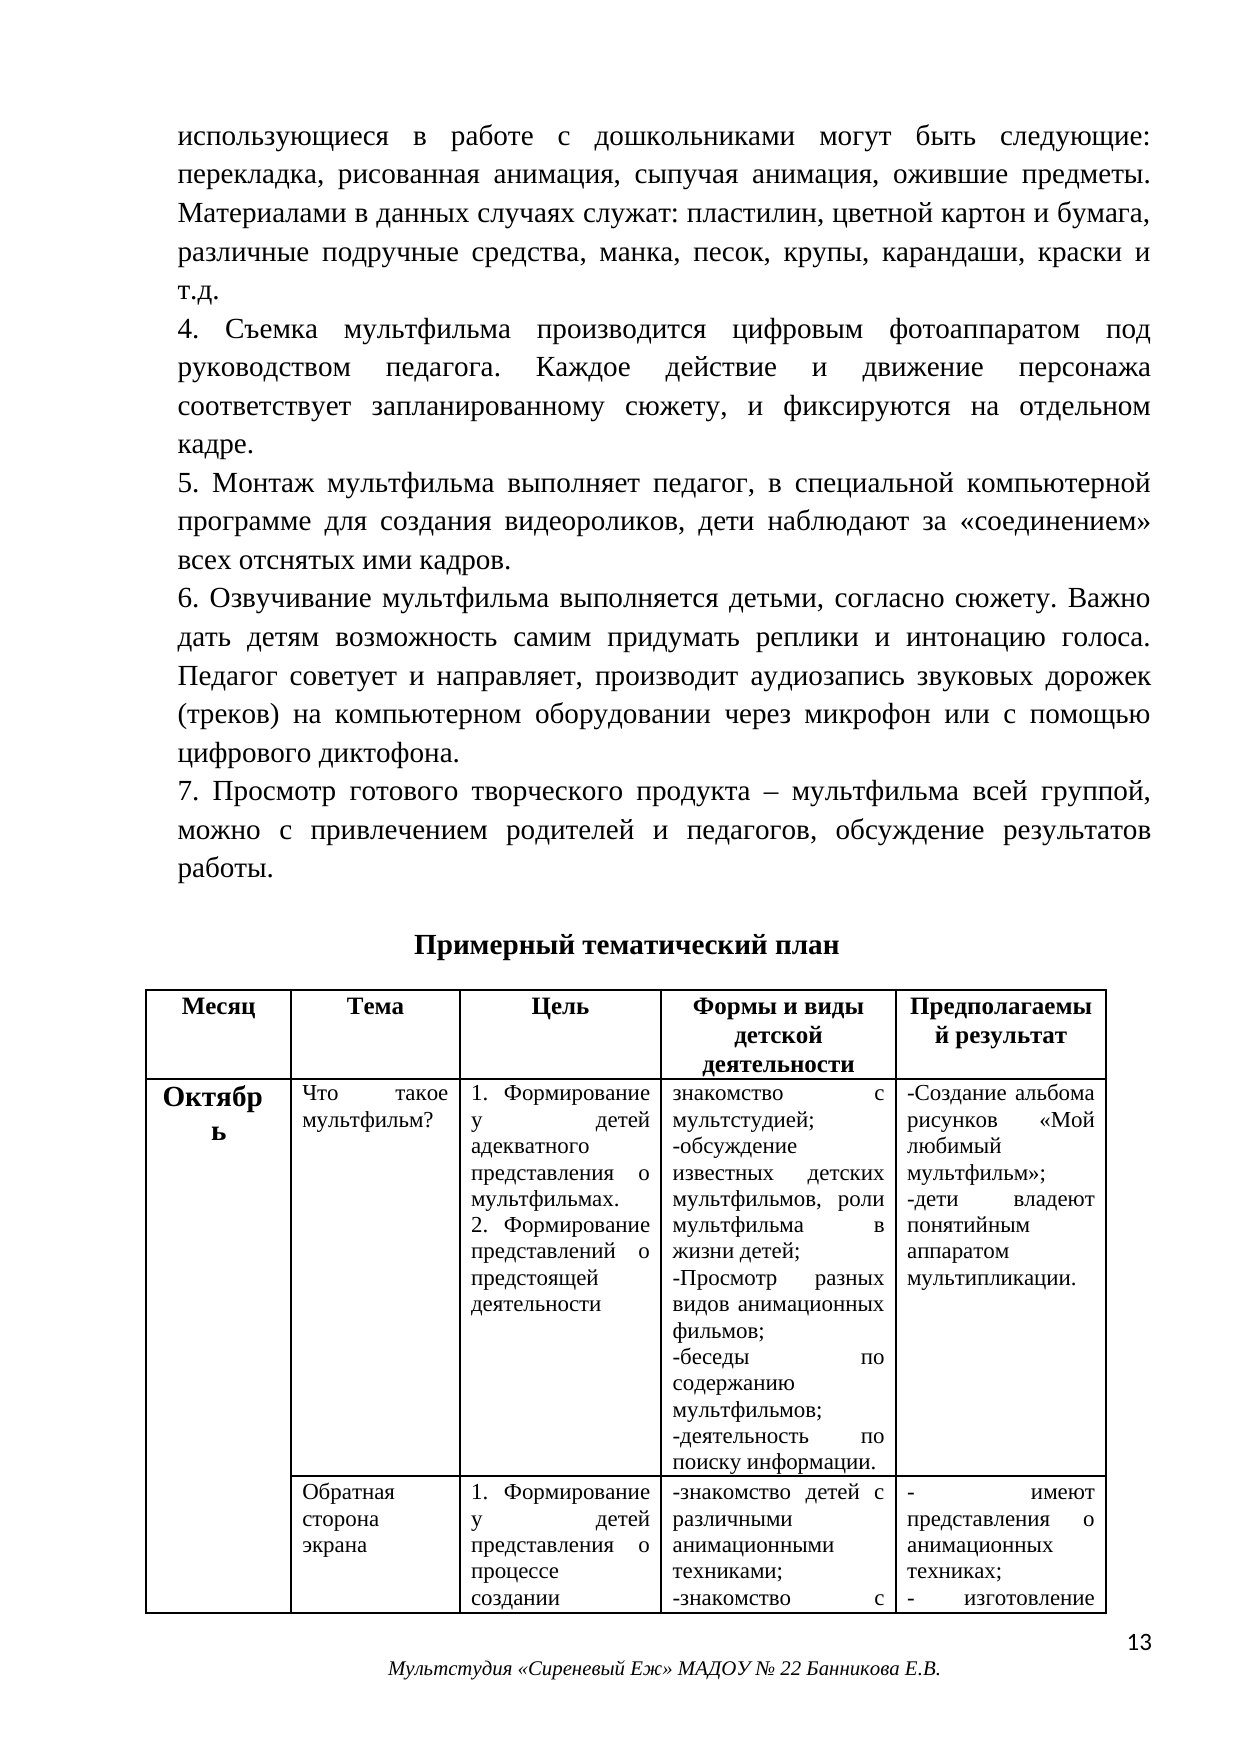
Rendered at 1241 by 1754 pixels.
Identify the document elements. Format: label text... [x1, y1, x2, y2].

text 6. Озвучивание мультфильма выполняется детьми, согласно сюжету. Важно дать детям возможность самим придумать реплики и интонацию голоса. Педагог советует и направляет, производит аудиозапись звуковых дорожек (треков) на компьютерном оборудовании через микрофон или с помощью цифрового диктофона. [177, 581, 1152, 768]
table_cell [897, 1477, 1105, 1612]
table_header Тема [292, 991, 459, 1077]
table_header Формы и виды детской деятельности [662, 991, 895, 1077]
text 4. Съемка мультфильма производится цифровым фотоаппаратом под руководством педагога. Каждое действие и движение персонажа соответствует запланированному сюжету, и фиксируются на отдельном кадре. [177, 311, 1152, 460]
table_cell знакомство с мультстудией; -обсуждение известных детских мультфильмов, роли мультфильма в жизни детей; -Просмотр разных видов анимационных фильмов; -беседы по содержанию мультфильмов; -деятельность по поиску информации. [662, 1080, 895, 1475]
table_cell 1. Формирование у детей адекватного представления о мультфильмах. 2. Формирование представлений о предстоящей деятельности [461, 1080, 660, 1475]
text Примерный тематический план [102, 927, 1152, 961]
table_cell Октябрь [147, 1080, 290, 1612]
table_header Цель [461, 991, 660, 1077]
table_cell Что такое мультфильм? [292, 1080, 459, 1475]
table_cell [461, 1477, 660, 1612]
text 7. Просмотр готового творческого продукта – мультфильма всей группой, можно с привлечением родителей и педагогов, обсуждение результатов работы. [177, 773, 1152, 884]
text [177, 118, 1152, 306]
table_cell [662, 1477, 895, 1612]
table_header Предполагаемый результат [897, 991, 1105, 1077]
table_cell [292, 1477, 459, 1612]
table_cell -Создание альбома рисунков «Мой любимый мультфильм»; -дети владеют понятийным аппаратом мультипликации. [897, 1080, 1105, 1475]
table_header Месяц [147, 991, 290, 1077]
text 5. Монтаж мультфильма выполняет педагог, в специальной компьютерной программе для создания видеороликов, дети наблюдают за «соединением» всех отснятых ими кадров. [177, 465, 1152, 576]
